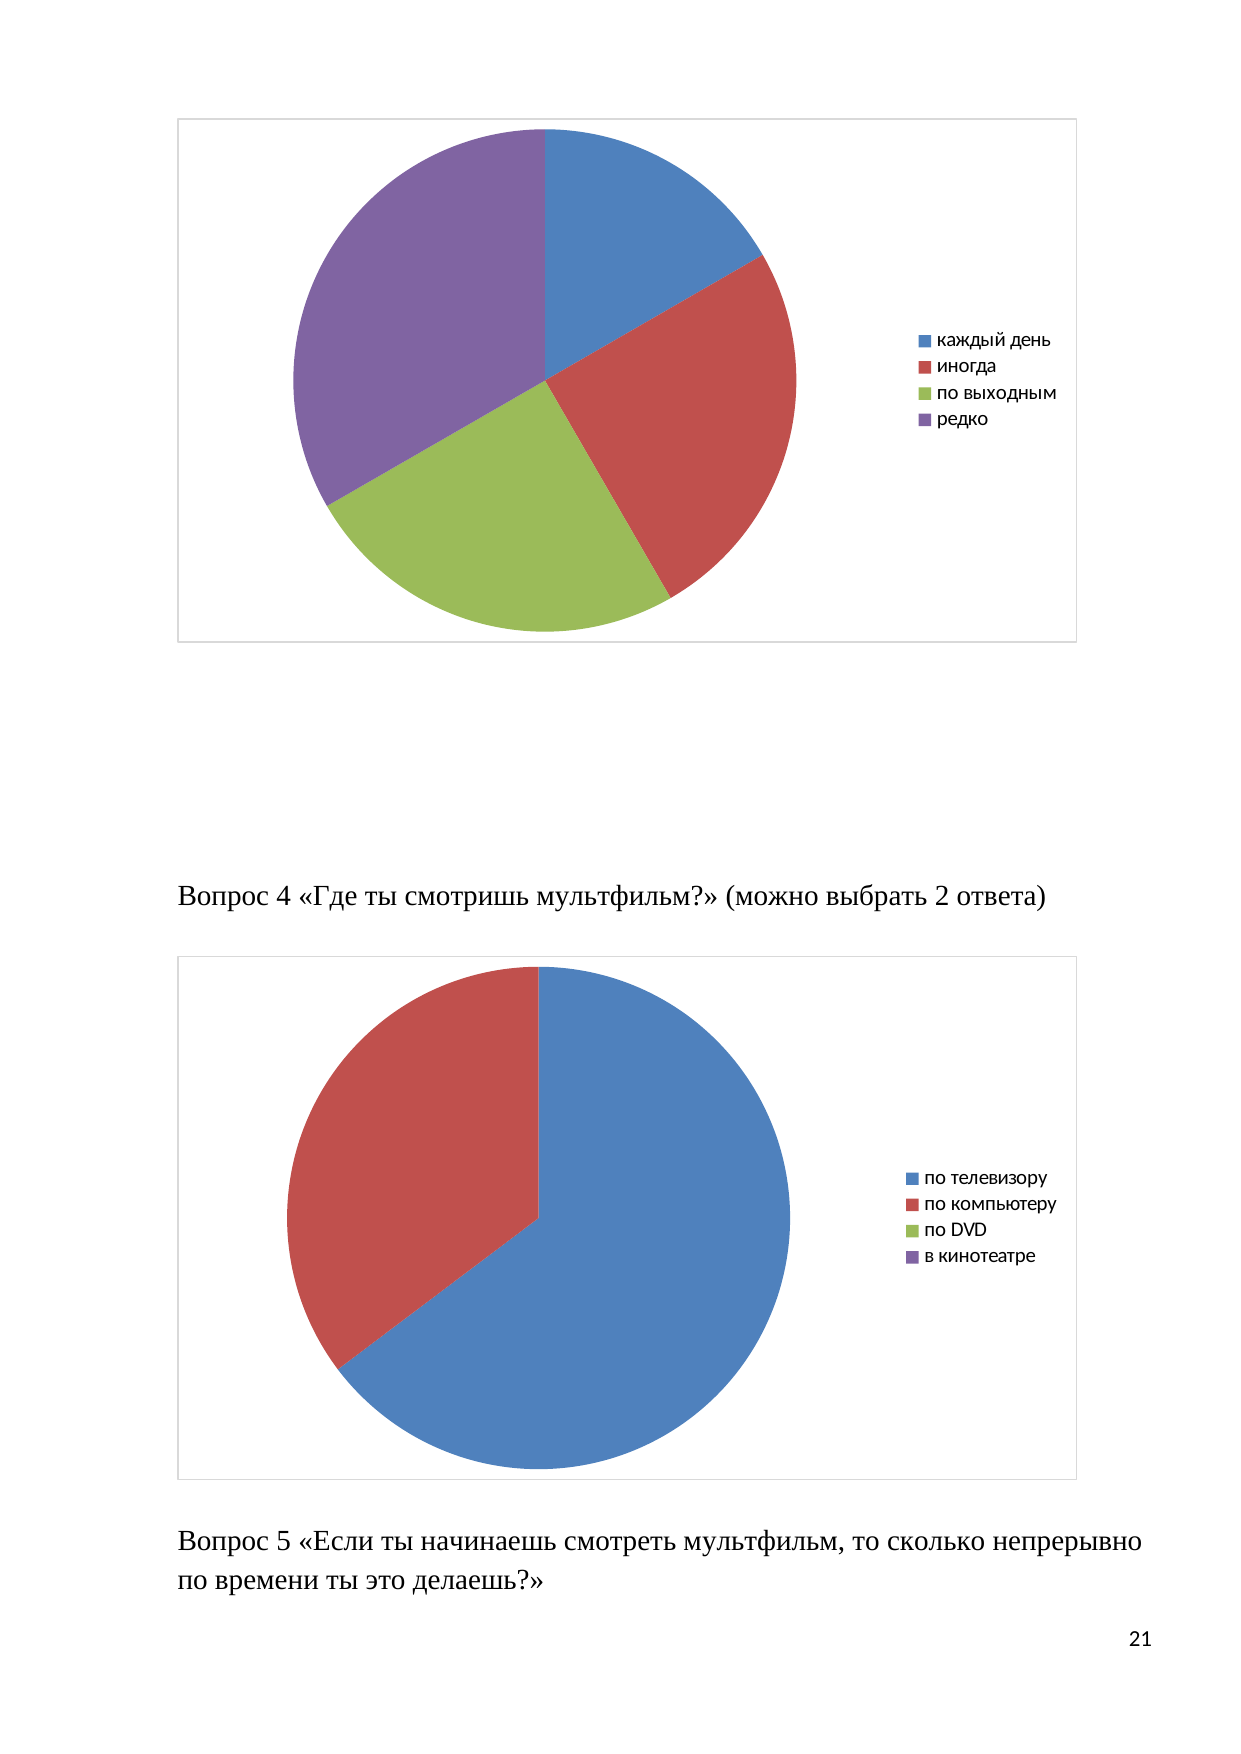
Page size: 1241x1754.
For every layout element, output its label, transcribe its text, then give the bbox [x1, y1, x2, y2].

text Вопрос 4 «Где ты смотришь мультфильм?» (можно выбрать 2 ответа) [177, 878, 1152, 912]
text Вопрос 5 «Если ты начинаешь смотреть мультфильм, то сколько непрерывно по времени ты это делаешь?» [177, 1523, 1152, 1595]
